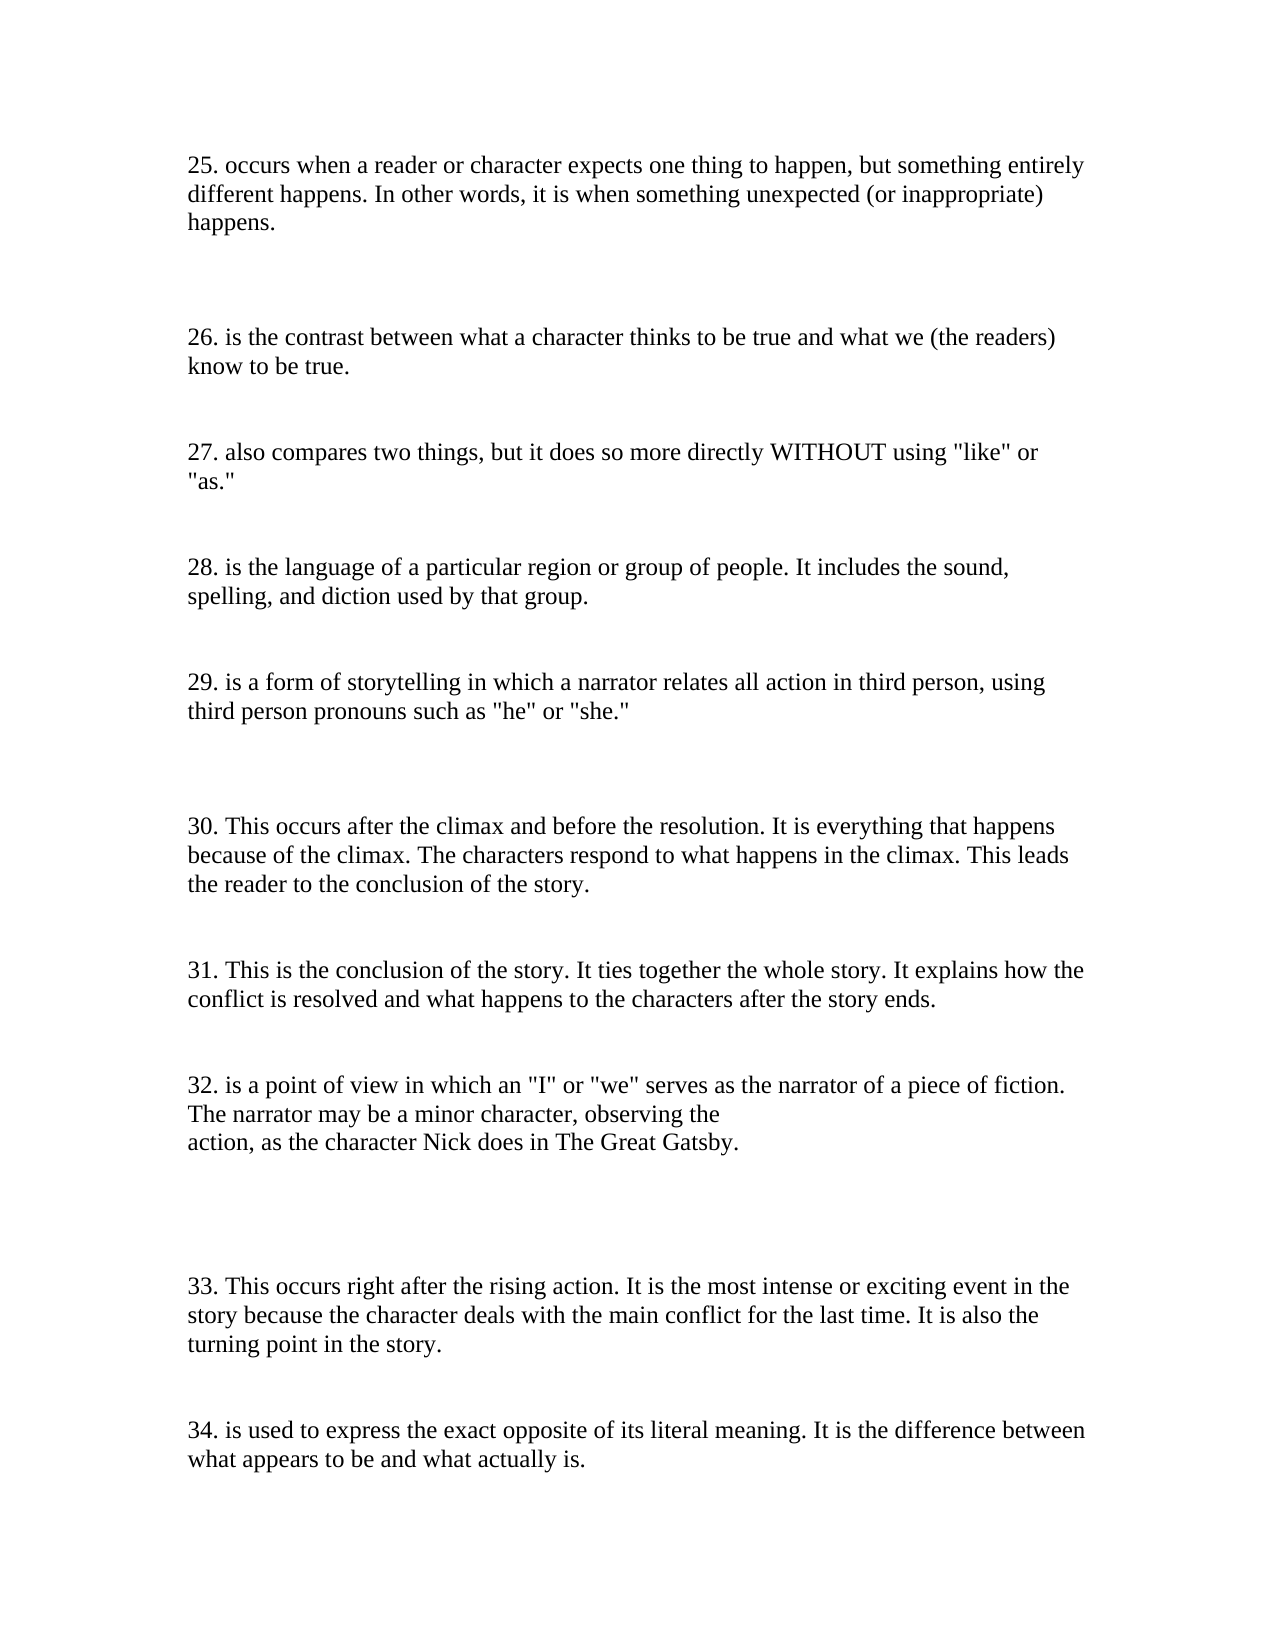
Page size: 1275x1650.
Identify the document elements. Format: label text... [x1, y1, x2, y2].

text 31. This is the conclusion of the story. It ties together the whole story. It explains how the conflict is resolved and what happens to the characters after the story ends. [187, 955, 1087, 1012]
text 28. is the language of a particular region or group of people. It includes the sound, spelling, and diction used by that group. [187, 552, 1087, 610]
text 26. is the contrast between what a character thinks to be true and what we (the readers) know to be true. [187, 322, 1087, 380]
text 32. is a point of view in which an "I" or "we" serves as the narrator of a piece of fiction. The narrator may be a minor character, observing the [187, 1070, 1087, 1127]
text 34. is used to express the exact opposite of its literal meaning. It is the difference between what appears to be and what actually is. [187, 1415, 1087, 1472]
text 30. This occurs after the climax and before the resolution. It is everything that happens because of the climax. The characters respond to what happens in the climax. This leads the reader to the conclusion of the story. [187, 811, 1087, 897]
text 29. is a form of storytelling in which a narrator relates all action in third person, using third person pronouns such as "he" or "she." [187, 667, 1087, 725]
text 25. occurs when a reader or character expects one thing to happen, but something entirely different happens. In other words, it is when something unexpected (or inappropriate) happens. [187, 150, 1087, 236]
text 27. also compares two things, but it does so more directly WITHOUT using "like" or "as." [187, 437, 1087, 495]
text action, as the character Nick does in The Great Gatsby. [187, 1127, 1087, 1156]
text 33. This occurs right after the rising action. It is the most intense or exciting event in the story because the character deals with the main conflict for the last time. It is also the turning point in the story. [187, 1271, 1087, 1357]
